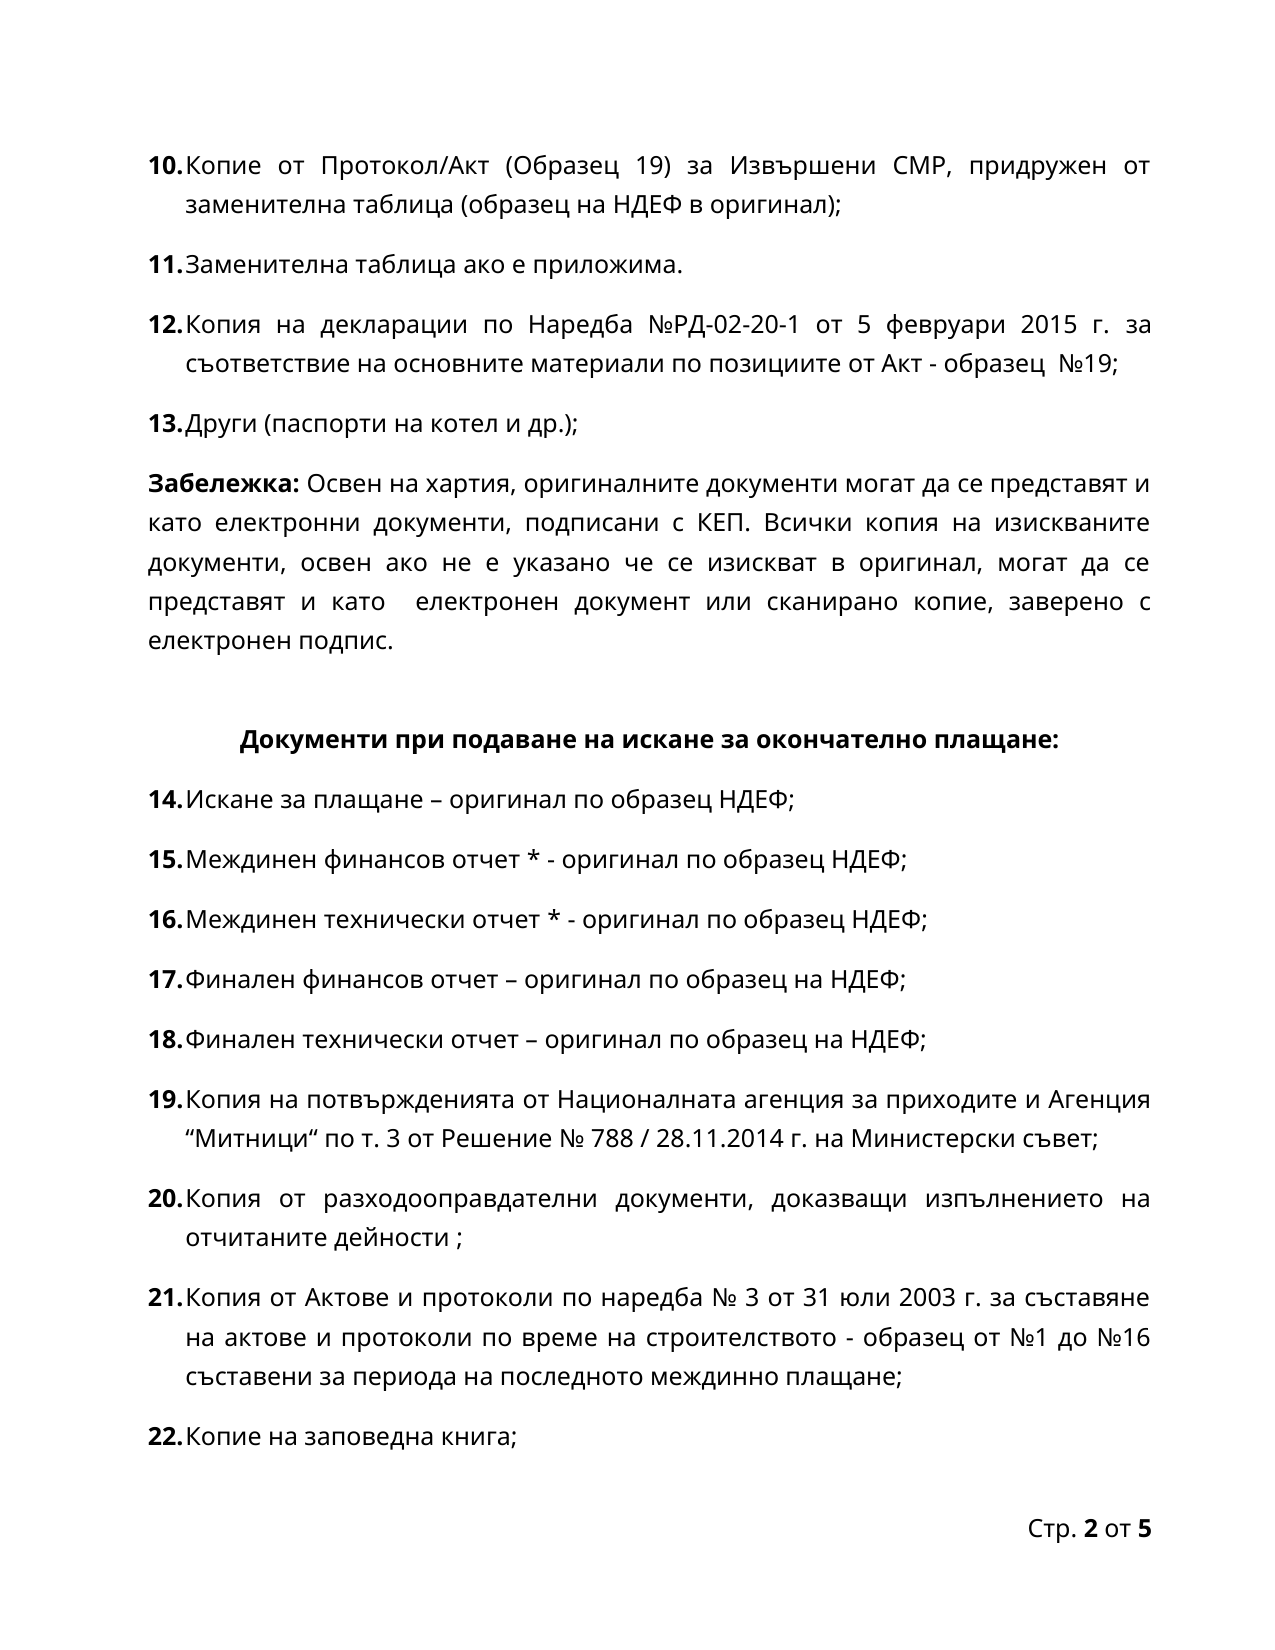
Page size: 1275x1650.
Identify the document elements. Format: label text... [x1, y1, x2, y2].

list Искане за плащане – оригинал по образец НДЕФ; [148, 782, 1152, 816]
list Копия от Актове и протоколи по наредба № 3 от 31 юли 2003 г. за съставяне на актове и протоколи по време на строителството - образец от №1 до №16 съставени за периода на последното междинно плащане; [148, 1280, 1152, 1392]
list Междинен финансов отчет * - оригинал по образец НДЕФ; [148, 842, 1152, 876]
list Копия на декларации по Наредба №РД-02-20-1 от 5 февруари 2015 г. за съответствие на основните материали по позициите от Акт - образец №19; [148, 307, 1152, 380]
text Забележка: Освен на хартия, оригиналните документи могат да се представят и като електронни документи, подписани с КЕП. Всички копия на изискваните документи, освен ако не е указано че се изискват в оригинал, могат да се представят и като електронен документ или сканирано копие, заверено с електронен подпис. [148, 466, 1152, 657]
list Финален финансов отчет – оригинал по образец на НДЕФ; [148, 962, 1152, 996]
list Финален технически отчет – оригинал по образец на НДЕФ; [148, 1022, 1152, 1056]
list Копия на потвържденията от Националната агенция за приходите и Агенция “Митници“ по т. 3 от Решение № 788 / 28.11.2014 г. на Министерски съвет; [148, 1082, 1152, 1155]
list Копия от разходооправдателни документи, доказващи изпълнението на отчитаните дейности ; [148, 1181, 1152, 1254]
list Междинен технически отчет * - оригинал по образец НДЕФ; [148, 902, 1152, 936]
list Други (паспорти на котел и др.); [148, 406, 1152, 440]
list Копие от Протокол/Акт (Образец 19) за Извършени СМР, придружен от заменителна таблица (образец на НДЕФ в оригинал); [148, 148, 1152, 221]
list Копие на заповедна книга; [148, 1418, 1152, 1452]
list Заменителна таблица ако е приложима. [148, 247, 1152, 281]
text Документи при подаване на искане за окончателно плащане: [148, 722, 1152, 756]
